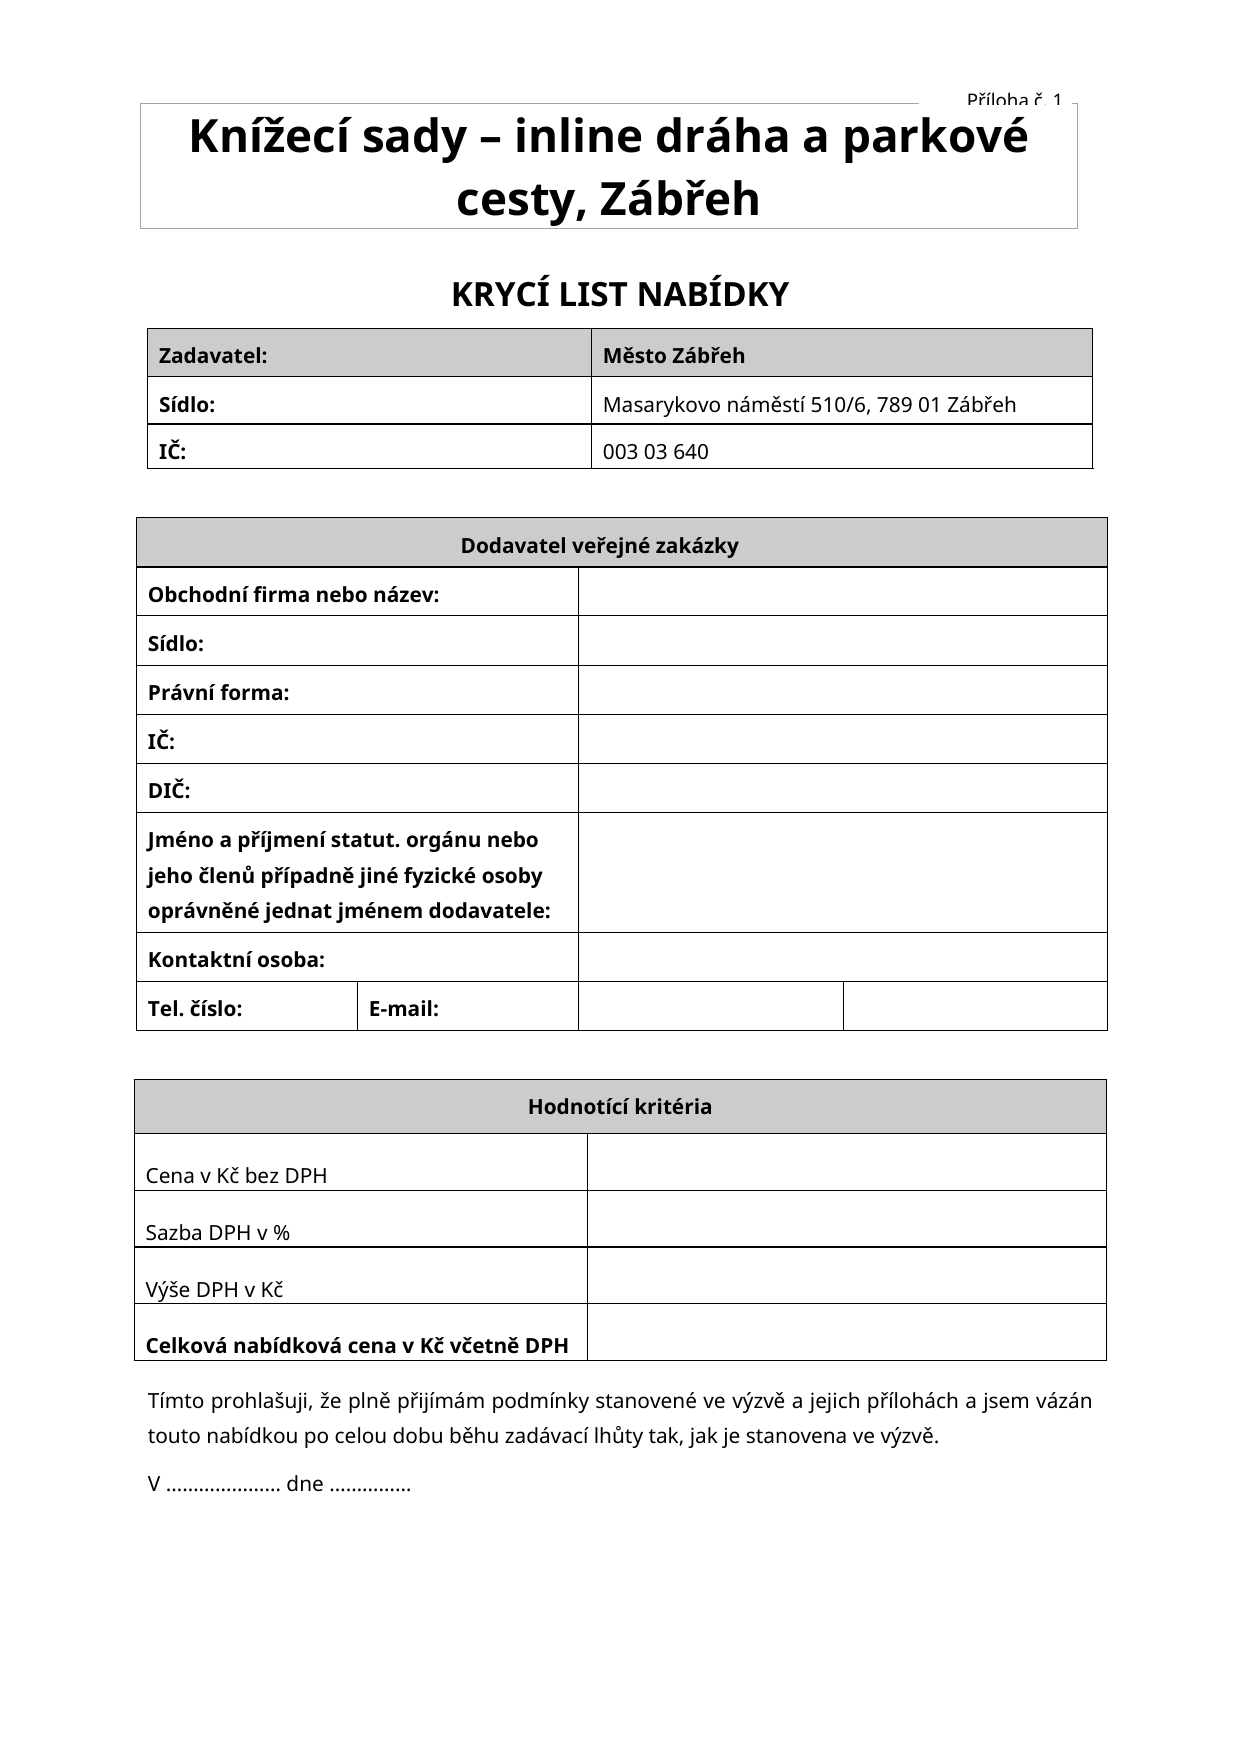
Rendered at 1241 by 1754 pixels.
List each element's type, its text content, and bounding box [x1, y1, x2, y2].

table_cell Obchodní firma nebo název: [137, 568, 578, 615]
text V ………………… dne …………… [148, 1469, 1093, 1498]
table_cell IČ: [148, 425, 591, 468]
table_header Zadavatel: [148, 329, 591, 376]
table_cell E-mail: [358, 982, 578, 1030]
table_cell [579, 715, 1107, 763]
table_cell [579, 982, 843, 1030]
table_cell IČ: [137, 715, 578, 763]
table_cell [579, 933, 1107, 981]
text KRYCÍ LIST NABÍDKY [148, 271, 1093, 316]
table_cell [844, 982, 1107, 1030]
table_cell [579, 616, 1107, 664]
table_cell Cena v Kč bez DPH [135, 1134, 587, 1190]
table_cell Sídlo: [148, 377, 591, 423]
table_cell [588, 1134, 1106, 1190]
table_cell Jméno a příjmení statut. orgánu nebo jeho členů případně jiné fyzické osoby oprávněné jednat jménem dodavatele: [137, 813, 578, 932]
table_cell [579, 813, 1107, 932]
text Tímto prohlašuji, že plně přijímám podmínky stanovené ve výzvě a jejich přílohách a jsem vázán touto nabídkou po celou dobu běhu zadávací lhůty tak, jak je stanovena ve výzvě. [148, 1386, 1093, 1450]
table_header Město Zábřeh [592, 329, 1092, 376]
table_cell [588, 1248, 1106, 1303]
table_cell Právní forma: [137, 666, 578, 713]
table_header Dodavatel veřejné zakázky [137, 518, 1107, 566]
table_cell Výše DPH v Kč [135, 1248, 587, 1303]
table_cell [588, 1191, 1106, 1246]
table_cell [579, 764, 1107, 812]
table_cell DIČ: [137, 764, 578, 812]
table_cell 003 03 640 [592, 425, 1092, 468]
table_header Hodnotící kritéria [135, 1080, 1106, 1133]
table_cell [588, 1304, 1106, 1360]
table_cell Kontaktní osoba: [137, 933, 578, 981]
table_cell Masarykovo náměstí 510/6, 789 01 Zábřeh [592, 377, 1092, 423]
table_cell Sazba DPH v % [135, 1191, 587, 1246]
table_cell Celková nabídková cena v Kč včetně DPH [135, 1304, 587, 1360]
table_cell [579, 568, 1107, 615]
table_cell Tel. číslo: [137, 982, 357, 1030]
table_cell Sídlo: [137, 616, 578, 664]
table_cell [579, 666, 1107, 713]
